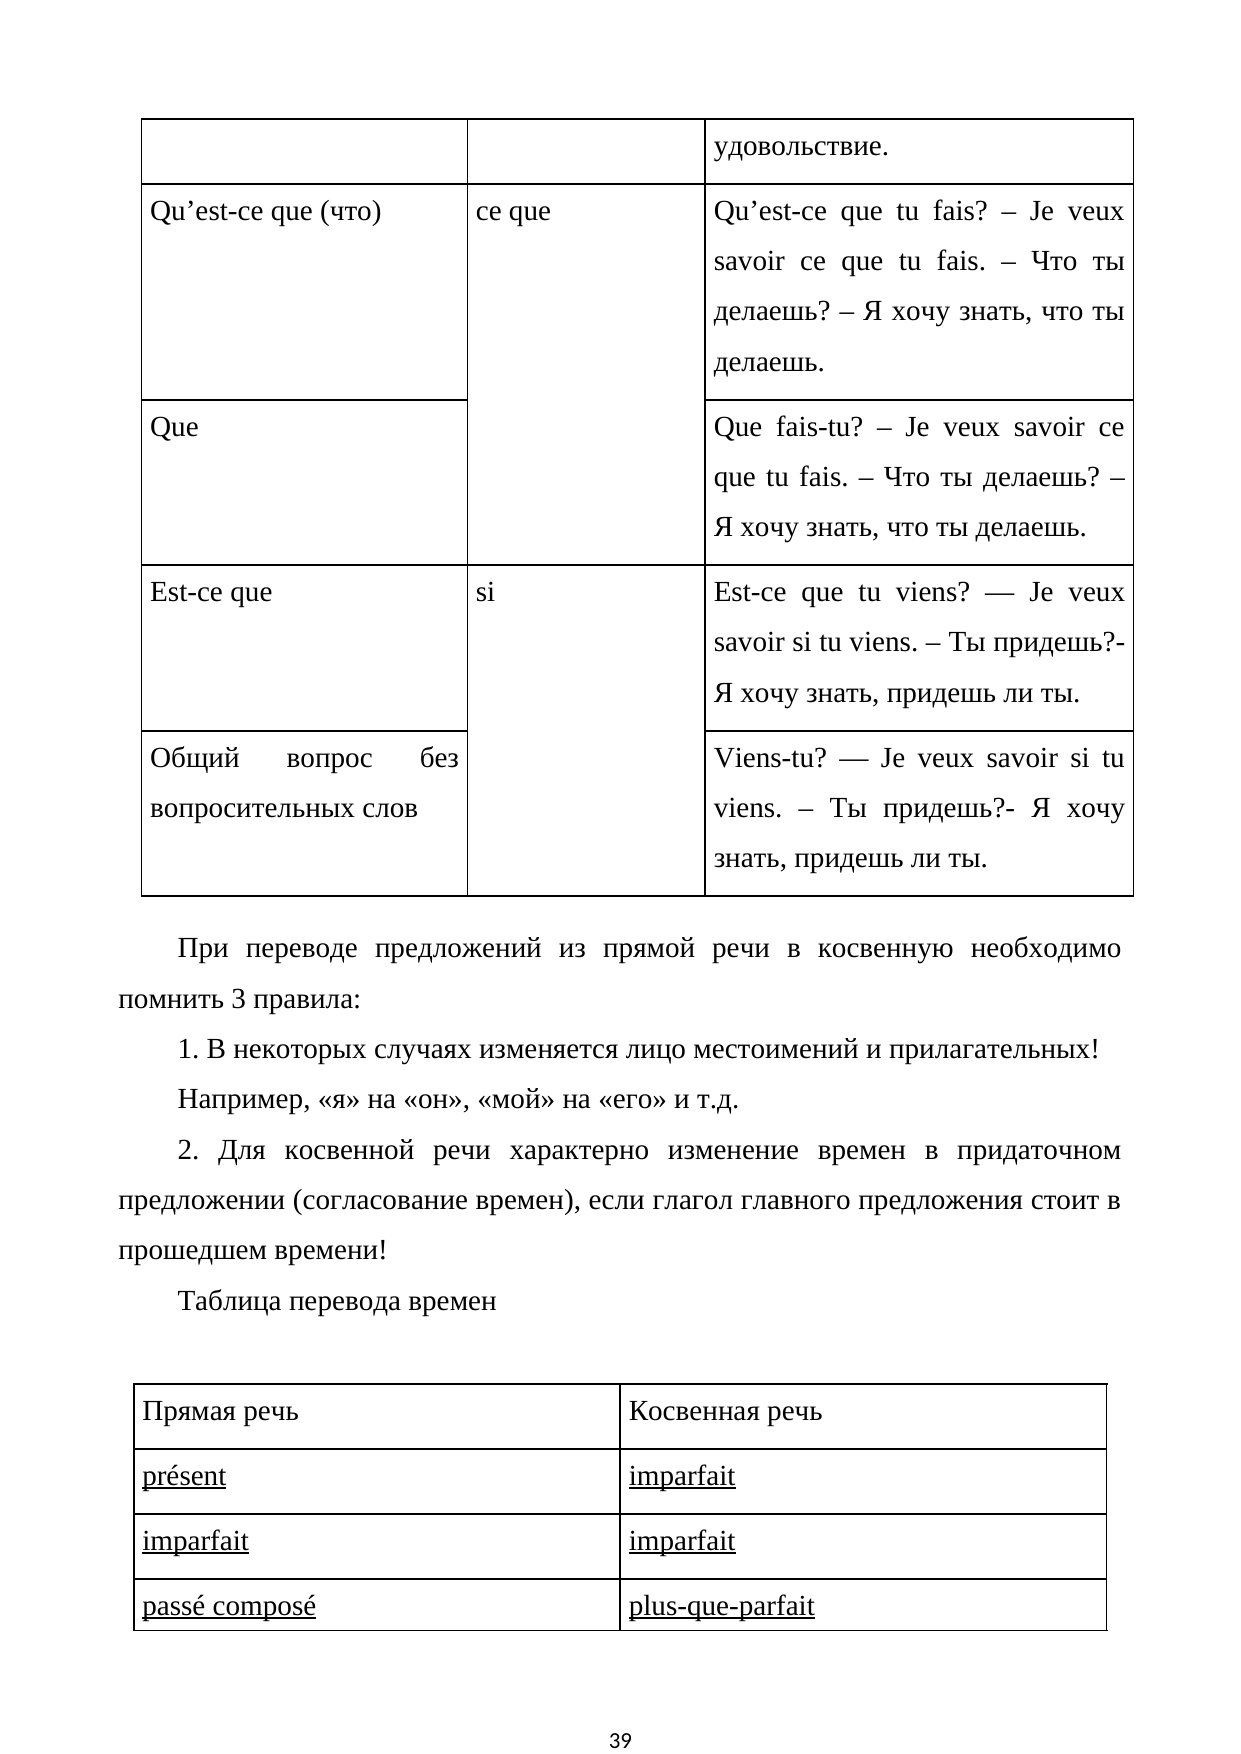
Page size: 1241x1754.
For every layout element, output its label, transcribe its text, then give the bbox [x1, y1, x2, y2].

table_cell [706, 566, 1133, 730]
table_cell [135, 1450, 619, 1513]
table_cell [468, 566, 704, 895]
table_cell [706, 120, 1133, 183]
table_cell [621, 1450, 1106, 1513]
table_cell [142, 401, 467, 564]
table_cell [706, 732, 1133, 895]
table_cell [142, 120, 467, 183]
text Например, «я» на «он», «мой» на «его» и т.д. [118, 1081, 1122, 1115]
text 1. В некоторых случаях изменяется лицо местоимений и прилагательных! [118, 1031, 1122, 1065]
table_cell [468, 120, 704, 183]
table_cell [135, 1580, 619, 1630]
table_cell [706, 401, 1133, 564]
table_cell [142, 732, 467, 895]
text 2. Для косвенной речи характерно изменение времен в придаточном предложении (согласование времен), если глагол главного предложения стоит в прошедшем времени! [118, 1132, 1122, 1266]
text При переводе предложений из прямой речи в косвенную необходимо помнить 3 правила: [118, 931, 1122, 1014]
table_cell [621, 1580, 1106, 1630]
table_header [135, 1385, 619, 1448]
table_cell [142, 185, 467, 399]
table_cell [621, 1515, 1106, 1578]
text Таблица перевода времен [118, 1283, 1122, 1316]
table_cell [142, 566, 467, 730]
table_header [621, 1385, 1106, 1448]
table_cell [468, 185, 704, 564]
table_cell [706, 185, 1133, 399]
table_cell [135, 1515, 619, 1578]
